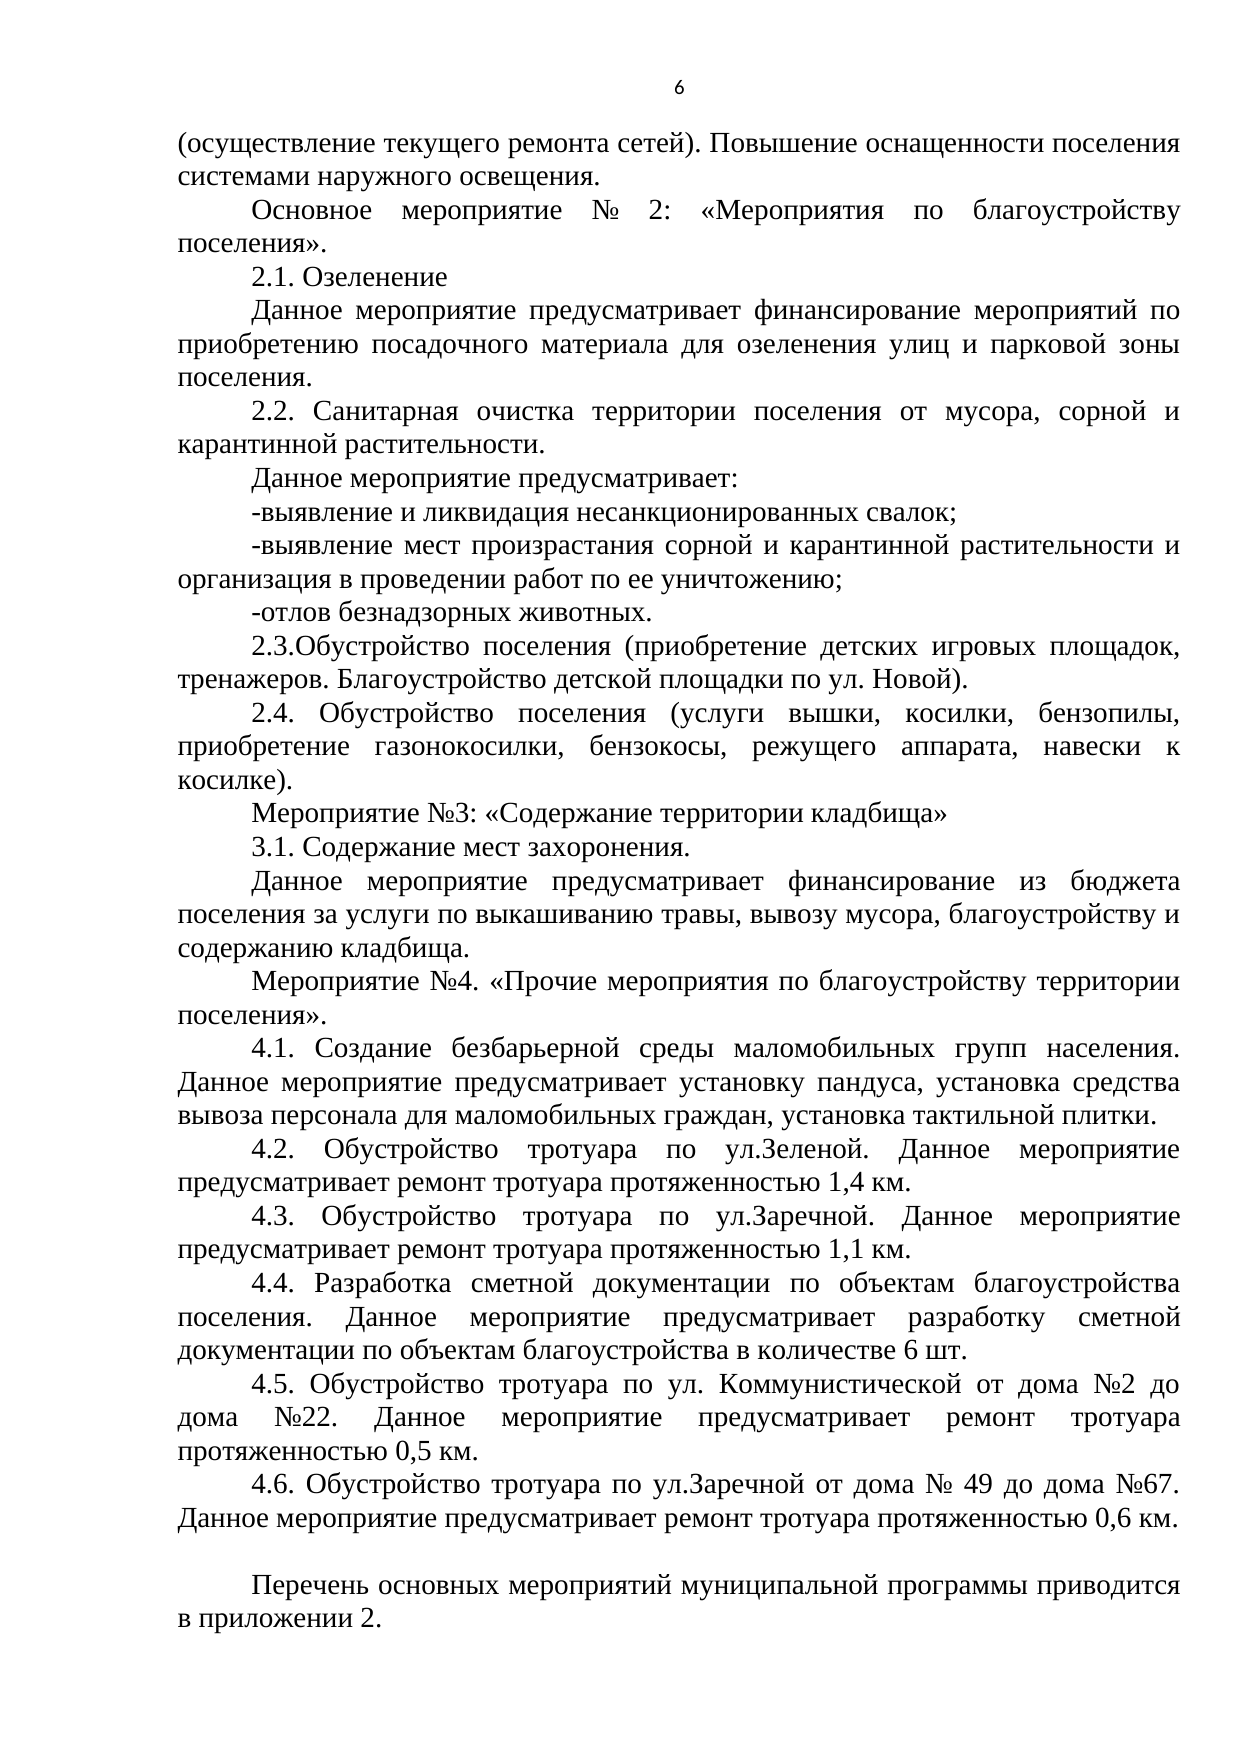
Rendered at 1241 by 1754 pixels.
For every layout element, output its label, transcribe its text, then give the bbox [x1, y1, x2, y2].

text Данное мероприятие предусматривает финансирование из бюджета поселения за услуги по выкашиванию травы, вывозу мусора, благоустройству и содержанию кладбища. [177, 863, 1181, 963]
text 3.1. Содержание мест захоронения. [177, 829, 1181, 863]
text Мероприятие №4. «Прочие мероприятия по благоустройству территории поселения». [177, 963, 1181, 1030]
text 4.1. Создание безбарьерной среды маломобильных групп населения. Данное мероприятие предусматривает установку пандуса, установка средства вывоза персонала для маломобильных граждан, установка тактильной плитки. [177, 1030, 1181, 1131]
text 4.4. Разработка сметной документации по объектам благоустройства поселения. Данное мероприятие предусматривает разработку сметной документации по объектам благоустройства в количестве 6 шт. [177, 1265, 1181, 1366]
text Данное мероприятие предусматривает финансирование мероприятий по приобретению посадочного материала для озеленения улиц и парковой зоны поселения. [177, 292, 1181, 393]
text Данное мероприятие предусматривает: [177, 460, 1181, 494]
text 4.3. Обустройство тротуара по ул.Заречной. Данное мероприятие предусматривает ремонт тротуара протяженностью 1,1 км. [177, 1198, 1181, 1265]
text 2.1. Озеленение [177, 259, 1181, 292]
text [177, 125, 1181, 192]
text -выявление мест произрастания сорной и карантинной растительности и организация в проведении работ по ее уничтожению; [177, 527, 1181, 594]
text 2.3.Обустройство поселения (приобретение детских игровых площадок, тренажеров. Благоустройство детской площадки по ул. Новой). [177, 628, 1181, 695]
text 4.2. Обустройство тротуара по ул.Зеленой. Данное мероприятие предусматривает ремонт тротуара протяженностью 1,4 км. [177, 1131, 1181, 1198]
text -отлов безнадзорных животных. [177, 594, 1181, 628]
text Основное мероприятие № 2: «Мероприятия по благоустройству поселения». [177, 192, 1181, 259]
text Мероприятие №3: «Содержание территории кладбища» [177, 796, 1181, 829]
text Перечень основных мероприятий муниципальной программы приводится в приложении 2. [177, 1567, 1181, 1634]
text -выявление и ликвидация несанкционированных свалок; [177, 494, 1181, 527]
text 2.2. Санитарная очистка территории поселения от мусора, сорной и карантинной растительности. [177, 393, 1181, 460]
text 2.4. Обустройство поселения (услуги вышки, косилки, бензопилы, приобретение газонокосилки, бензокосы, режущего аппарата, навески к косилке). [177, 695, 1181, 796]
text 4.6. Обустройство тротуара по ул.Заречной от дома № 49 до дома №67. Данное мероприятие предусматривает ремонт тротуара протяженностью 0,6 км. [177, 1466, 1181, 1533]
text 4.5. Обустройство тротуара по ул. Коммунистической от дома №2 до дома №22. Данное мероприятие предусматривает ремонт тротуара протяженностью 0,5 км. [177, 1366, 1181, 1466]
